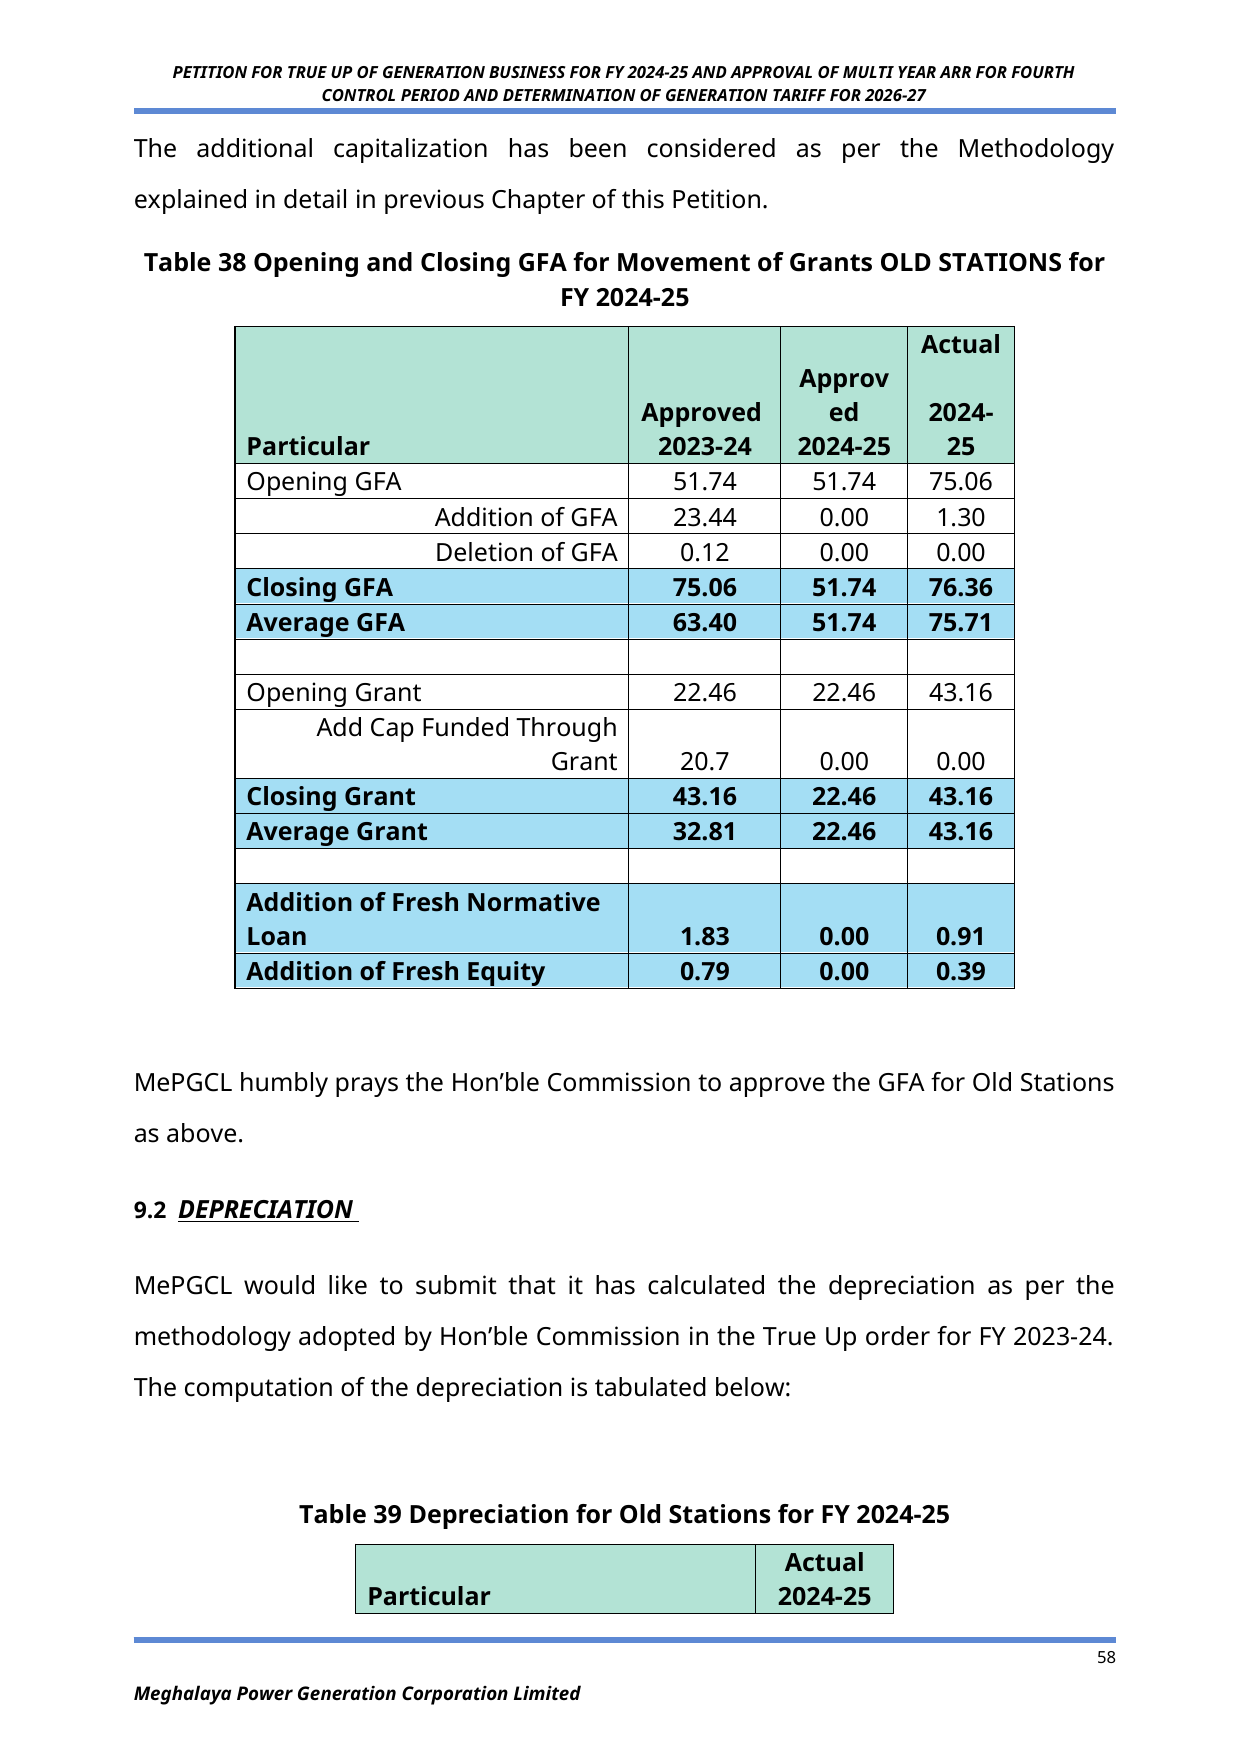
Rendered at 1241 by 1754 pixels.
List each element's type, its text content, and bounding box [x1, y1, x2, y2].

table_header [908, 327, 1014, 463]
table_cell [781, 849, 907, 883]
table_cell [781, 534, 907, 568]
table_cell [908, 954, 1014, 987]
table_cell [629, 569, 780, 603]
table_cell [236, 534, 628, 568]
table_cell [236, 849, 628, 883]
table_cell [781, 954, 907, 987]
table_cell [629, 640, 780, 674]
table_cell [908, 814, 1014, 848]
subtitle Depreciation [133, 1192, 1116, 1226]
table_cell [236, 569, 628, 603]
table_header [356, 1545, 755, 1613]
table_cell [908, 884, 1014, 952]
text MePGCL humbly prays the Hon’ble Commission to approve the GFA for Old Stations as above. [133, 1064, 1116, 1150]
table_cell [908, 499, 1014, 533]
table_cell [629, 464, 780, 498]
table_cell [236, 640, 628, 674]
text The additional capitalization has been considered as per the Methodology explained in detail in previous Chapter of this Petition. [133, 131, 1116, 216]
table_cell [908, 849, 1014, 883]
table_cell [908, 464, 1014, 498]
text Table 39 Depreciation for Old Stations for FY 2024-25 [133, 1497, 1116, 1531]
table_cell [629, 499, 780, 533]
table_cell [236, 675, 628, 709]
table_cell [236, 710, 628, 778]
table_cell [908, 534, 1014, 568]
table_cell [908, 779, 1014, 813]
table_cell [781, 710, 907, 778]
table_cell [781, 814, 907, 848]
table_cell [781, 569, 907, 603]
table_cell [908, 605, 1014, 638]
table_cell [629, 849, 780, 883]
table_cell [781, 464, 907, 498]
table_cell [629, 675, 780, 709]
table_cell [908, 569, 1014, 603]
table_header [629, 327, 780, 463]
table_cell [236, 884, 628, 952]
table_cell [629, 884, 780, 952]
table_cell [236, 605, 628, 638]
text MePGCL would like to submit that it has calculated the depreciation as per the methodology adopted by Hon’ble Commission in the True Up order for FY 2023-24. The computation of the depreciation is tabulated below: [133, 1268, 1116, 1404]
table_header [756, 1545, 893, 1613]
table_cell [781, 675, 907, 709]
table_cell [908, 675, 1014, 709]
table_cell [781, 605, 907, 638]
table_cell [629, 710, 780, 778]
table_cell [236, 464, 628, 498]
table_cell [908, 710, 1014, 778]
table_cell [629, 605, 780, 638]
text Table 38 Opening and Closing GFA for Movement of Grants OLD STATIONS for FY 2024-25 [133, 245, 1116, 313]
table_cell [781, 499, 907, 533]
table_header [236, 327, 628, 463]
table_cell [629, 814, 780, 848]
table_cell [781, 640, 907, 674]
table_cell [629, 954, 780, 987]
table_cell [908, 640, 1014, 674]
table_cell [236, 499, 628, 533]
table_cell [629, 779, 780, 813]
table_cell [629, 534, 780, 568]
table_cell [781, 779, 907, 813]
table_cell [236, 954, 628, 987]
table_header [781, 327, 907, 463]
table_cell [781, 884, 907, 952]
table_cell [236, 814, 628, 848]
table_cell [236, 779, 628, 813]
